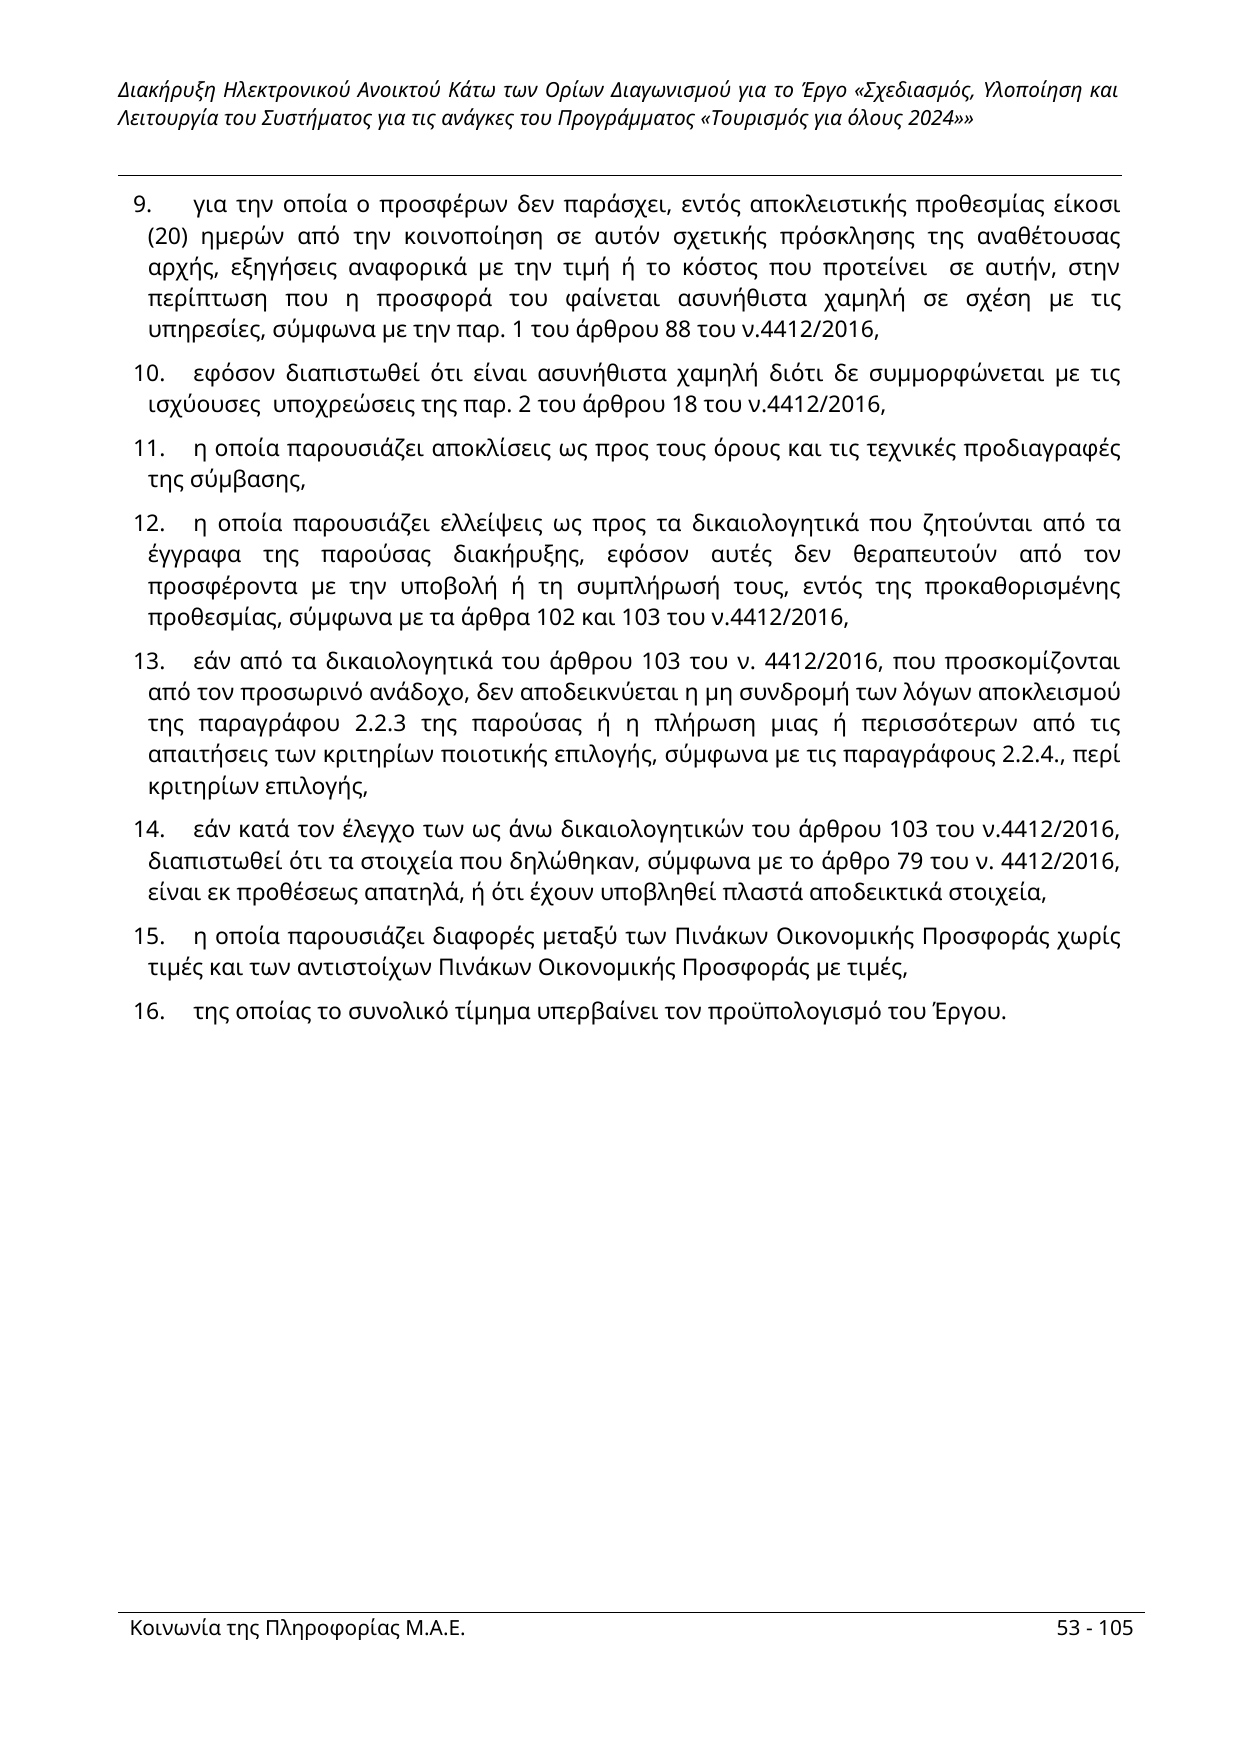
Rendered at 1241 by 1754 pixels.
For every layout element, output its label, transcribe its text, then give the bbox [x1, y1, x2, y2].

list εφόσον διαπιστωθεί ότι είναι ασυνήθιστα χαμηλή διότι δε συμμορφώνεται με τις ισχύουσες υποχρεώσεις της παρ. 2 του άρθρου 18 του ν.4412/2016, [133, 357, 1122, 420]
list για την οποία ο προσφέρων δεν παράσχει, εντός αποκλειστικής προθεσμίας είκοσι (20) ημερών από την κοινοποίηση σε αυτόν σχετικής πρόσκλησης της αναθέτουσας αρχής, εξηγήσεις αναφορικά με την τιμή ή το κόστος που προτείνει σε αυτήν, στην περίπτωση που η προσφορά του φαίνεται ασυνήθιστα χαμηλή σε σχέση με τις υπηρεσίες, σύμφωνα με την παρ. 1 του άρθρου 88 του ν.4412/2016, [133, 188, 1122, 345]
list της οποίας το συνολικό τίμημα υπερβαίνει τον προϋπολογισμό του Έργου. [133, 995, 1122, 1026]
list εάν κατά τον έλεγχο των ως άνω δικαιολογητικών του άρθρου 103 του ν.4412/2016, διαπιστωθεί ότι τα στοιχεία που δηλώθηκαν, σύμφωνα με το άρθρο 79 του ν. 4412/2016, είναι εκ προθέσεως απατηλά, ή ότι έχουν υποβληθεί πλαστά αποδεικτικά στοιχεία, [133, 813, 1122, 907]
list εάν από τα δικαιολογητικά του άρθρου 103 του ν. 4412/2016, που προσκομίζονται από τον προσωρινό ανάδοχο, δεν αποδεικνύεται η μη συνδρομή των λόγων αποκλεισμού της παραγράφου 2.2.3 της παρούσας ή η πλήρωση μιας ή περισσότερων από τις απαιτήσεις των κριτηρίων ποιοτικής επιλογής, σύμφωνα με τις παραγράφους 2.2.4., περί κριτηρίων επιλογής, [133, 645, 1122, 801]
list η οποία παρουσιάζει διαφορές μεταξύ των Πινάκων Οικονομικής Προσφοράς χωρίς τιμές και των αντιστοίχων Πινάκων Οικονομικής Προσφοράς με τιμές, [133, 920, 1122, 982]
list η οποία παρουσιάζει αποκλίσεις ως προς τους όρους και τις τεχνικές προδιαγραφές της σύμβασης, [133, 432, 1122, 495]
list η οποία παρουσιάζει ελλείψεις ως προς τα δικαιολογητικά που ζητούνται από τα έγγραφα της παρούσας διακήρυξης, εφόσον αυτές δεν θεραπευτούν από τον προσφέροντα με την υποβολή ή τη συμπλήρωσή τους, εντός της προκαθορισμένης προθεσμίας, σύμφωνα με τα άρθρα 102 και 103 του ν.4412/2016, [133, 507, 1122, 632]
